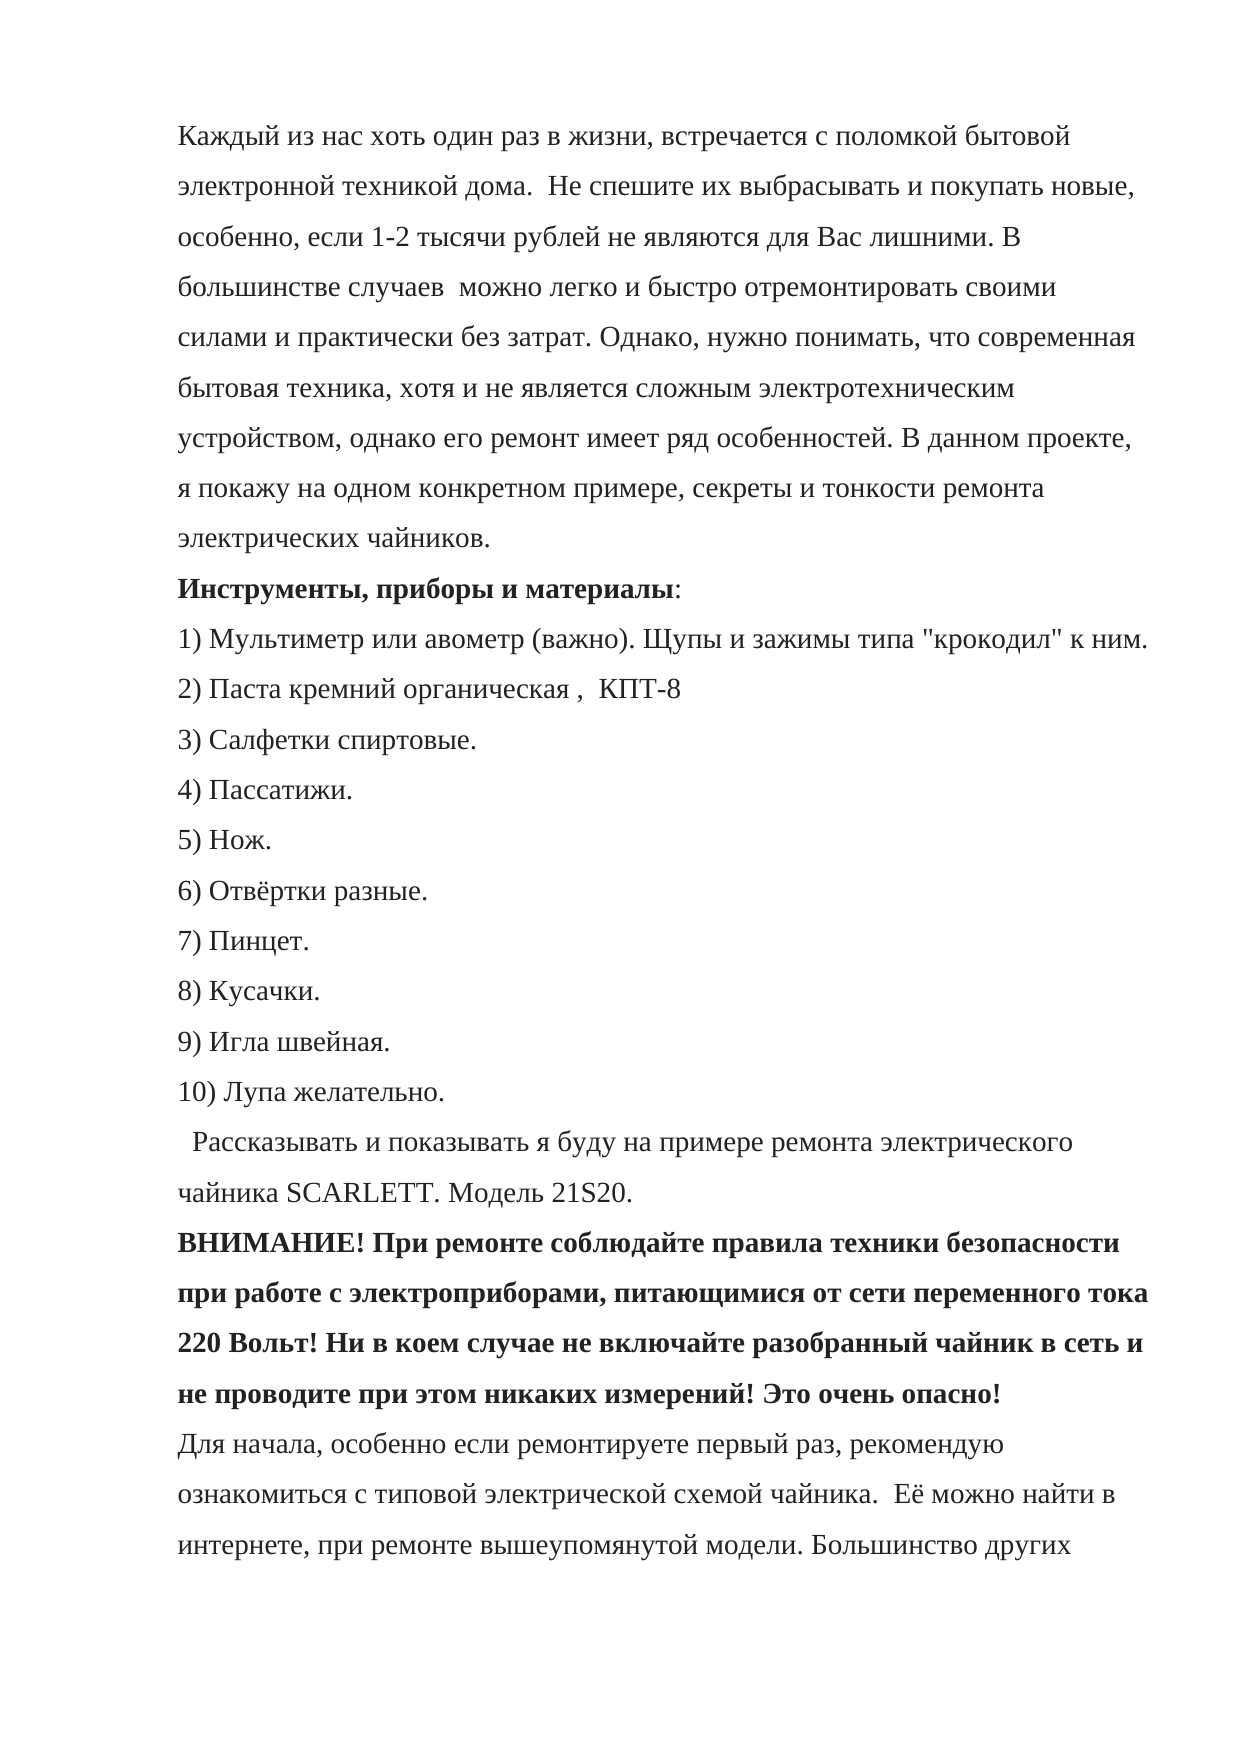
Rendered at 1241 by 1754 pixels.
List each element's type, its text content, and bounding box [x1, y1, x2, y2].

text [177, 1124, 1152, 1560]
text Инструменты, приборы и материалы: 1) Мультиметр или авометр (важно). Щупы и зажимы типа "крокодил" к ним. 2) Паста кремний органическая , КПТ-8 3) Салфетки спиртовые. 4) Пассатижи. 5) Нож. 6) Отвёртки разные. 7) Пинцет. 8) Кусачки. 9) Игла швейная. 10) Лупа желательно. [177, 571, 1152, 1108]
text Каждый из нас хоть один раз в жизни, встречается с поломкой бытовой электронной техникой дома. Не спешите их выбрасывать и покупать новые, особенно, если 1-2 тысячи рублей не являются для Вас лишними. В большинстве случаев можно легко и быстро отремонтировать своими силами и практически без затрат. Однако, нужно понимать, что современная бытовая техника, хотя и не является сложным электротехническим устройством, однако его ремонт имеет ряд особенностей. В данном проекте, я покажу на одном конкретном примере, секреты и тонкости ремонта электрических чайников. [177, 118, 1152, 554]
